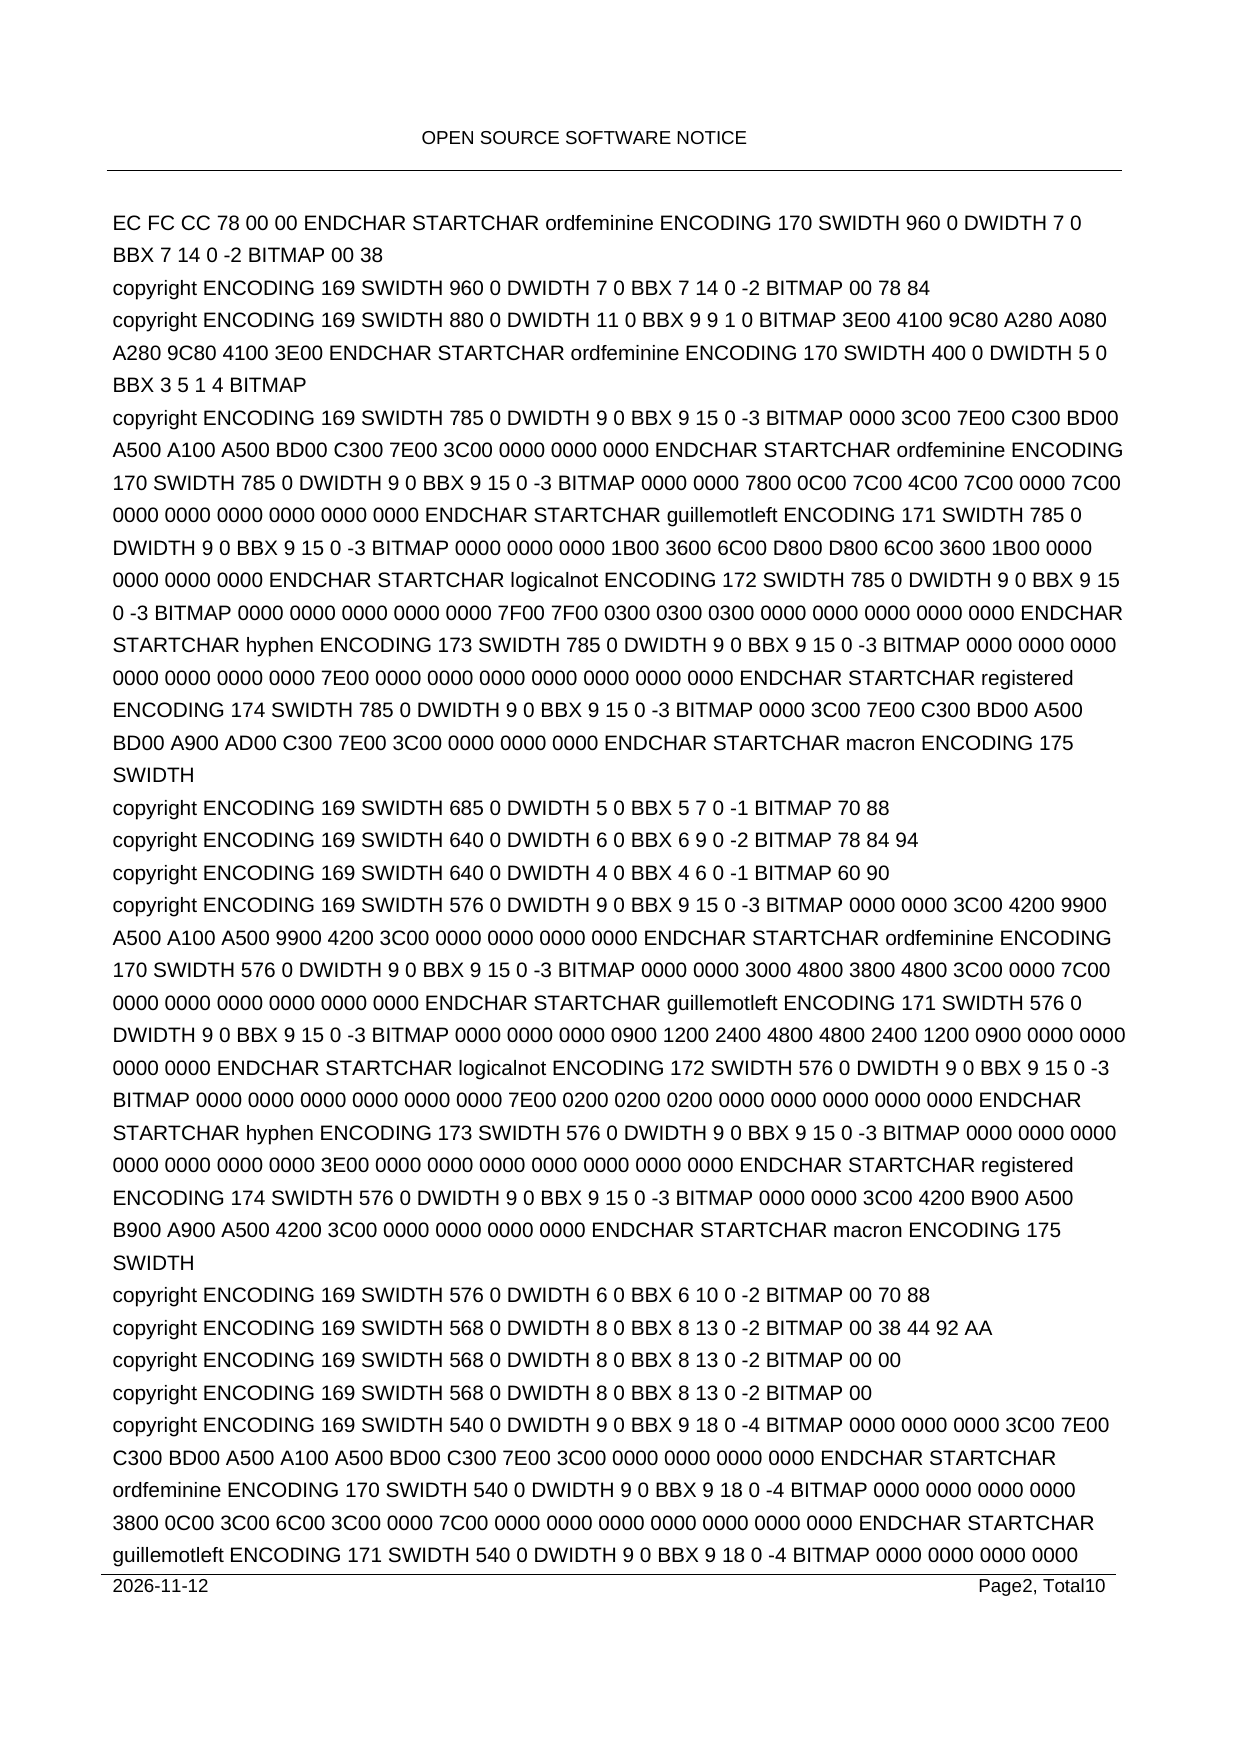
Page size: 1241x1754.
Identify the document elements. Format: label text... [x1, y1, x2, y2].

text copyright ENCODING 169 SWIDTH 880 0 DWIDTH 11 0 BBX 9 9 1 0 BITMAP 3E00 4100 9C80 A280 A080 A280 9C80 4100 3E00 ENDCHAR STARTCHAR ordfeminine ENCODING 170 SWIDTH 400 0 DWIDTH 5 0 BBX 3 5 1 4 BITMAP [112, 304, 1128, 401]
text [112, 1409, 1128, 1571]
text copyright ENCODING 169 SWIDTH 640 0 DWIDTH 4 0 BBX 4 6 0 -1 BITMAP 60 90 [112, 856, 1128, 889]
text copyright ENCODING 169 SWIDTH 568 0 DWIDTH 8 0 BBX 8 13 0 -2 BITMAP 00 00 [112, 1344, 1128, 1376]
text copyright ENCODING 169 SWIDTH 640 0 DWIDTH 6 0 BBX 6 9 0 -2 BITMAP 78 84 94 [112, 824, 1128, 856]
text copyright ENCODING 169 SWIDTH 576 0 DWIDTH 9 0 BBX 9 15 0 -3 BITMAP 0000 0000 3C00 4200 9900 A500 A100 A500 9900 4200 3C00 0000 0000 0000 0000 ENDCHAR STARTCHAR ordfeminine ENCODING 170 SWIDTH 576 0 DWIDTH 9 0 BBX 9 15 0 -3 BITMAP 0000 0000 3000 4800 3800 4800 3C00 0000 7C00 0000 0000 0000 0000 0000 0000 ENDCHAR STARTCHAR guillemotleft ENCODING 171 SWIDTH 576 0 DWIDTH 9 0 BBX 9 15 0 -3 BITMAP 0000 0000 0000 0900 1200 2400 4800 4800 2400 1200 0900 0000 0000 0000 0000 ENDCHAR STARTCHAR logicalnot ENCODING 172 SWIDTH 576 0 DWIDTH 9 0 BBX 9 15 0 -3 BITMAP 0000 0000 0000 0000 0000 0000 7E00 0200 0200 0200 0000 0000 0000 0000 0000 ENDCHAR STARTCHAR hyphen ENCODING 173 SWIDTH 576 0 DWIDTH 9 0 BBX 9 15 0 -3 BITMAP 0000 0000 0000 0000 0000 0000 0000 3E00 0000 0000 0000 0000 0000 0000 0000 ENDCHAR STARTCHAR registered ENCODING 174 SWIDTH 576 0 DWIDTH 9 0 BBX 9 15 0 -3 BITMAP 0000 0000 3C00 4200 B900 A500 B900 A900 A500 4200 3C00 0000 0000 0000 0000 ENDCHAR STARTCHAR macron ENCODING 175 SWIDTH [112, 889, 1128, 1279]
text copyright ENCODING 169 SWIDTH 685 0 DWIDTH 5 0 BBX 5 7 0 -1 BITMAP 70 88 [112, 791, 1128, 824]
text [112, 206, 1128, 271]
text copyright ENCODING 169 SWIDTH 568 0 DWIDTH 8 0 BBX 8 13 0 -2 BITMAP 00 [112, 1376, 1128, 1409]
text copyright ENCODING 169 SWIDTH 785 0 DWIDTH 9 0 BBX 9 15 0 -3 BITMAP 0000 3C00 7E00 C300 BD00 A500 A100 A500 BD00 C300 7E00 3C00 0000 0000 0000 ENDCHAR STARTCHAR ordfeminine ENCODING 170 SWIDTH 785 0 DWIDTH 9 0 BBX 9 15 0 -3 BITMAP 0000 0000 7800 0C00 7C00 4C00 7C00 0000 7C00 0000 0000 0000 0000 0000 0000 ENDCHAR STARTCHAR guillemotleft ENCODING 171 SWIDTH 785 0 DWIDTH 9 0 BBX 9 15 0 -3 BITMAP 0000 0000 0000 1B00 3600 6C00 D800 D800 6C00 3600 1B00 0000 0000 0000 0000 ENDCHAR STARTCHAR logicalnot ENCODING 172 SWIDTH 785 0 DWIDTH 9 0 BBX 9 15 0 -3 BITMAP 0000 0000 0000 0000 0000 7F00 7F00 0300 0300 0300 0000 0000 0000 0000 0000 ENDCHAR STARTCHAR hyphen ENCODING 173 SWIDTH 785 0 DWIDTH 9 0 BBX 9 15 0 -3 BITMAP 0000 0000 0000 0000 0000 0000 0000 7E00 0000 0000 0000 0000 0000 0000 0000 ENDCHAR STARTCHAR registered ENCODING 174 SWIDTH 785 0 DWIDTH 9 0 BBX 9 15 0 -3 BITMAP 0000 3C00 7E00 C300 BD00 A500 BD00 A900 AD00 C300 7E00 3C00 0000 0000 0000 ENDCHAR STARTCHAR macron ENCODING 175 SWIDTH [112, 401, 1128, 791]
text copyright ENCODING 169 SWIDTH 576 0 DWIDTH 6 0 BBX 6 10 0 -2 BITMAP 00 70 88 [112, 1279, 1128, 1311]
text copyright ENCODING 169 SWIDTH 960 0 DWIDTH 7 0 BBX 7 14 0 -2 BITMAP 00 78 84 [112, 271, 1128, 304]
text copyright ENCODING 169 SWIDTH 568 0 DWIDTH 8 0 BBX 8 13 0 -2 BITMAP 00 38 44 92 AA [112, 1311, 1128, 1344]
